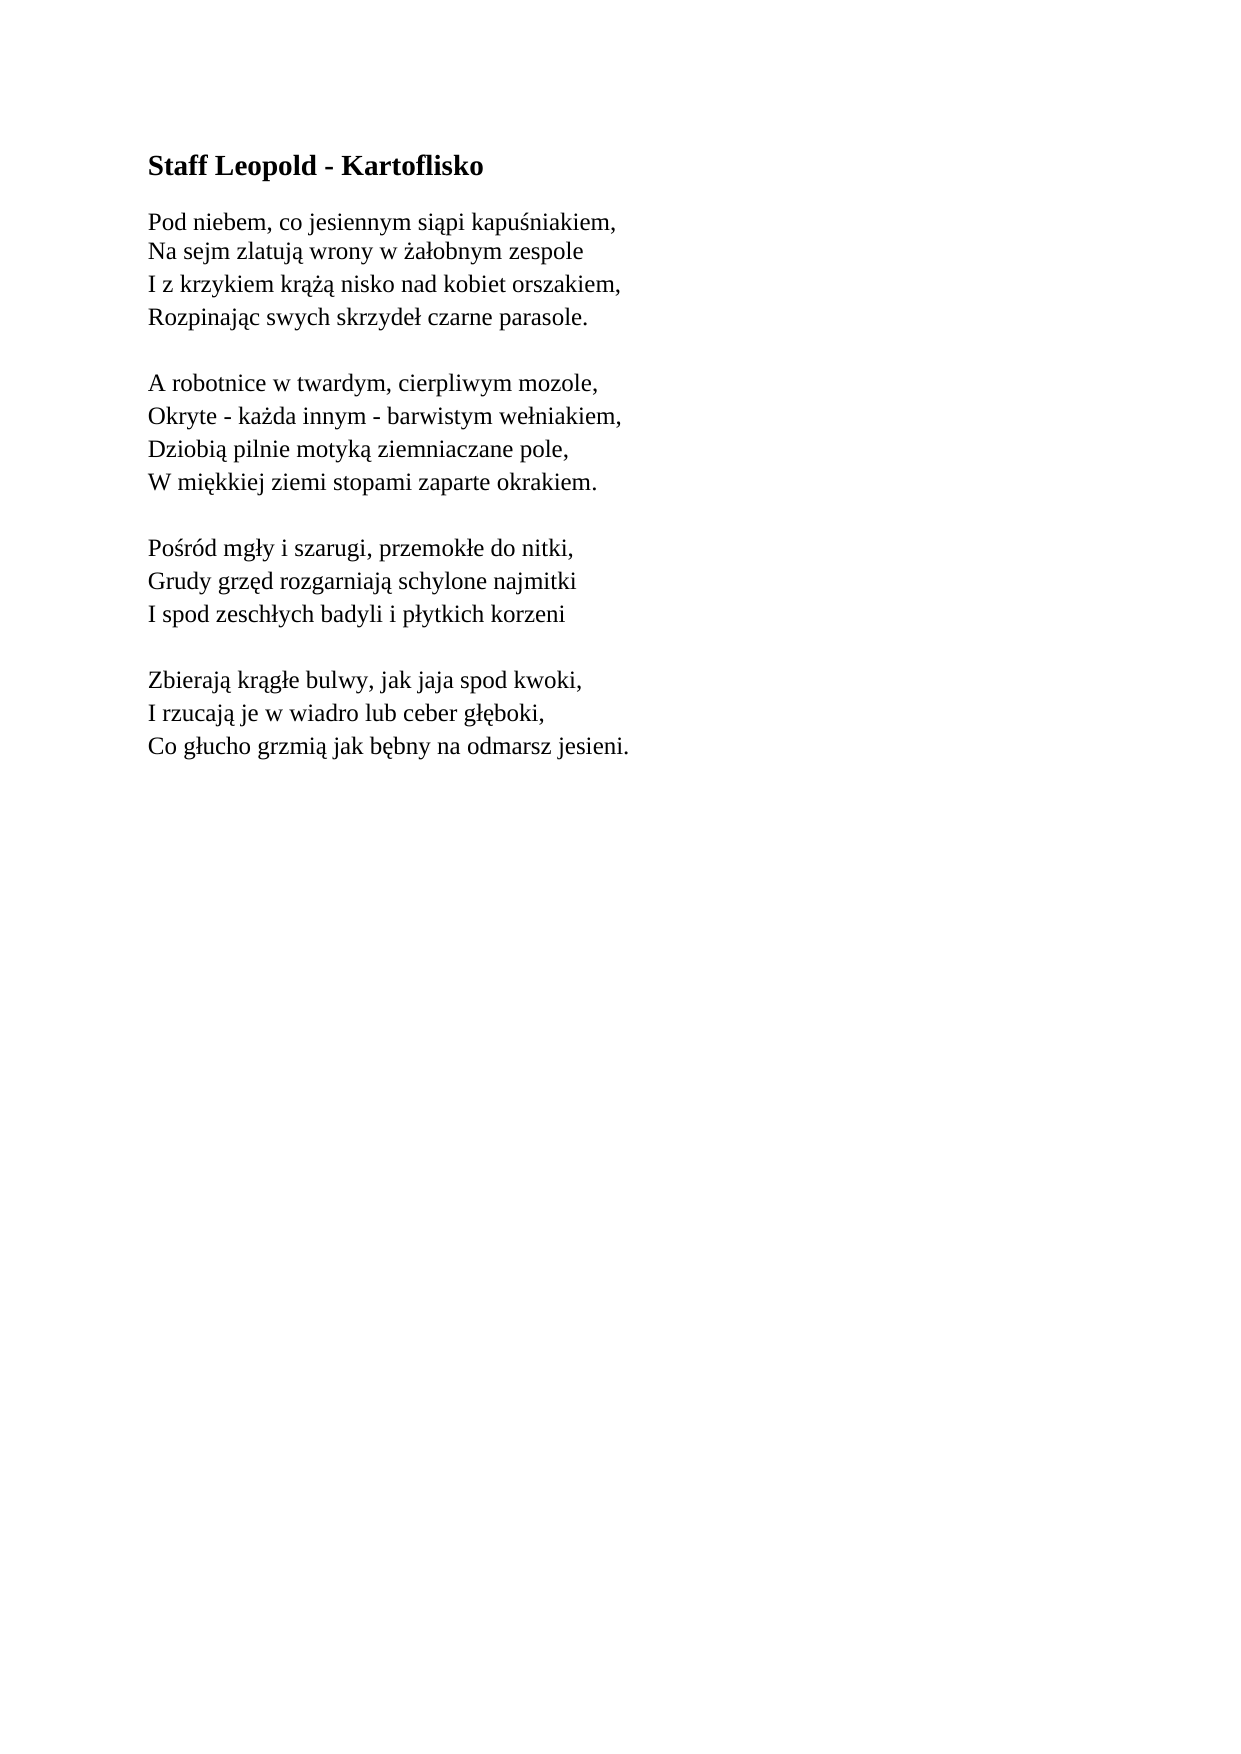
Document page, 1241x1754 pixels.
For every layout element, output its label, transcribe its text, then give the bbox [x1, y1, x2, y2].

text Dziobią pilnie motyką ziemniaczane pole, [148, 434, 1093, 463]
text Grudy grzęd rozgarniają schylone najmitki [148, 566, 1093, 595]
text Rozpinając swych skrzydeł czarne parasole. [148, 302, 1093, 331]
text Okryte - każda innym - barwistym wełniakiem, [148, 401, 1093, 429]
text W miękkiej ziemi stopami zaparte okrakiem. [148, 467, 1093, 496]
text Pośród mgły i szarugi, przemokłe do nitki, [148, 533, 1093, 562]
text I z krzykiem krążą nisko nad kobiet orszakiem, [148, 269, 1093, 297]
text Co głucho grzmią jak bębny na odmarsz jesieni. [148, 731, 1093, 760]
text Zbierają krągłe bulwy, jak jaja spod kwoki, [148, 665, 1093, 694]
text Pod niebem, co jesiennym siąpi kapuśniakiem, [148, 207, 1093, 236]
text A robotnice w twardym, cierpliwym mozole, [148, 368, 1093, 397]
text I rzucają je w wiadro lub ceber głęboki, [148, 698, 1093, 727]
text Na sejm zlatują wrony w żałobnym zespole [148, 236, 1093, 264]
text Staff Leopold - Kartoflisko [148, 148, 1093, 181]
text I spod zeschłych badyli i płytkich korzeni [148, 599, 1093, 628]
